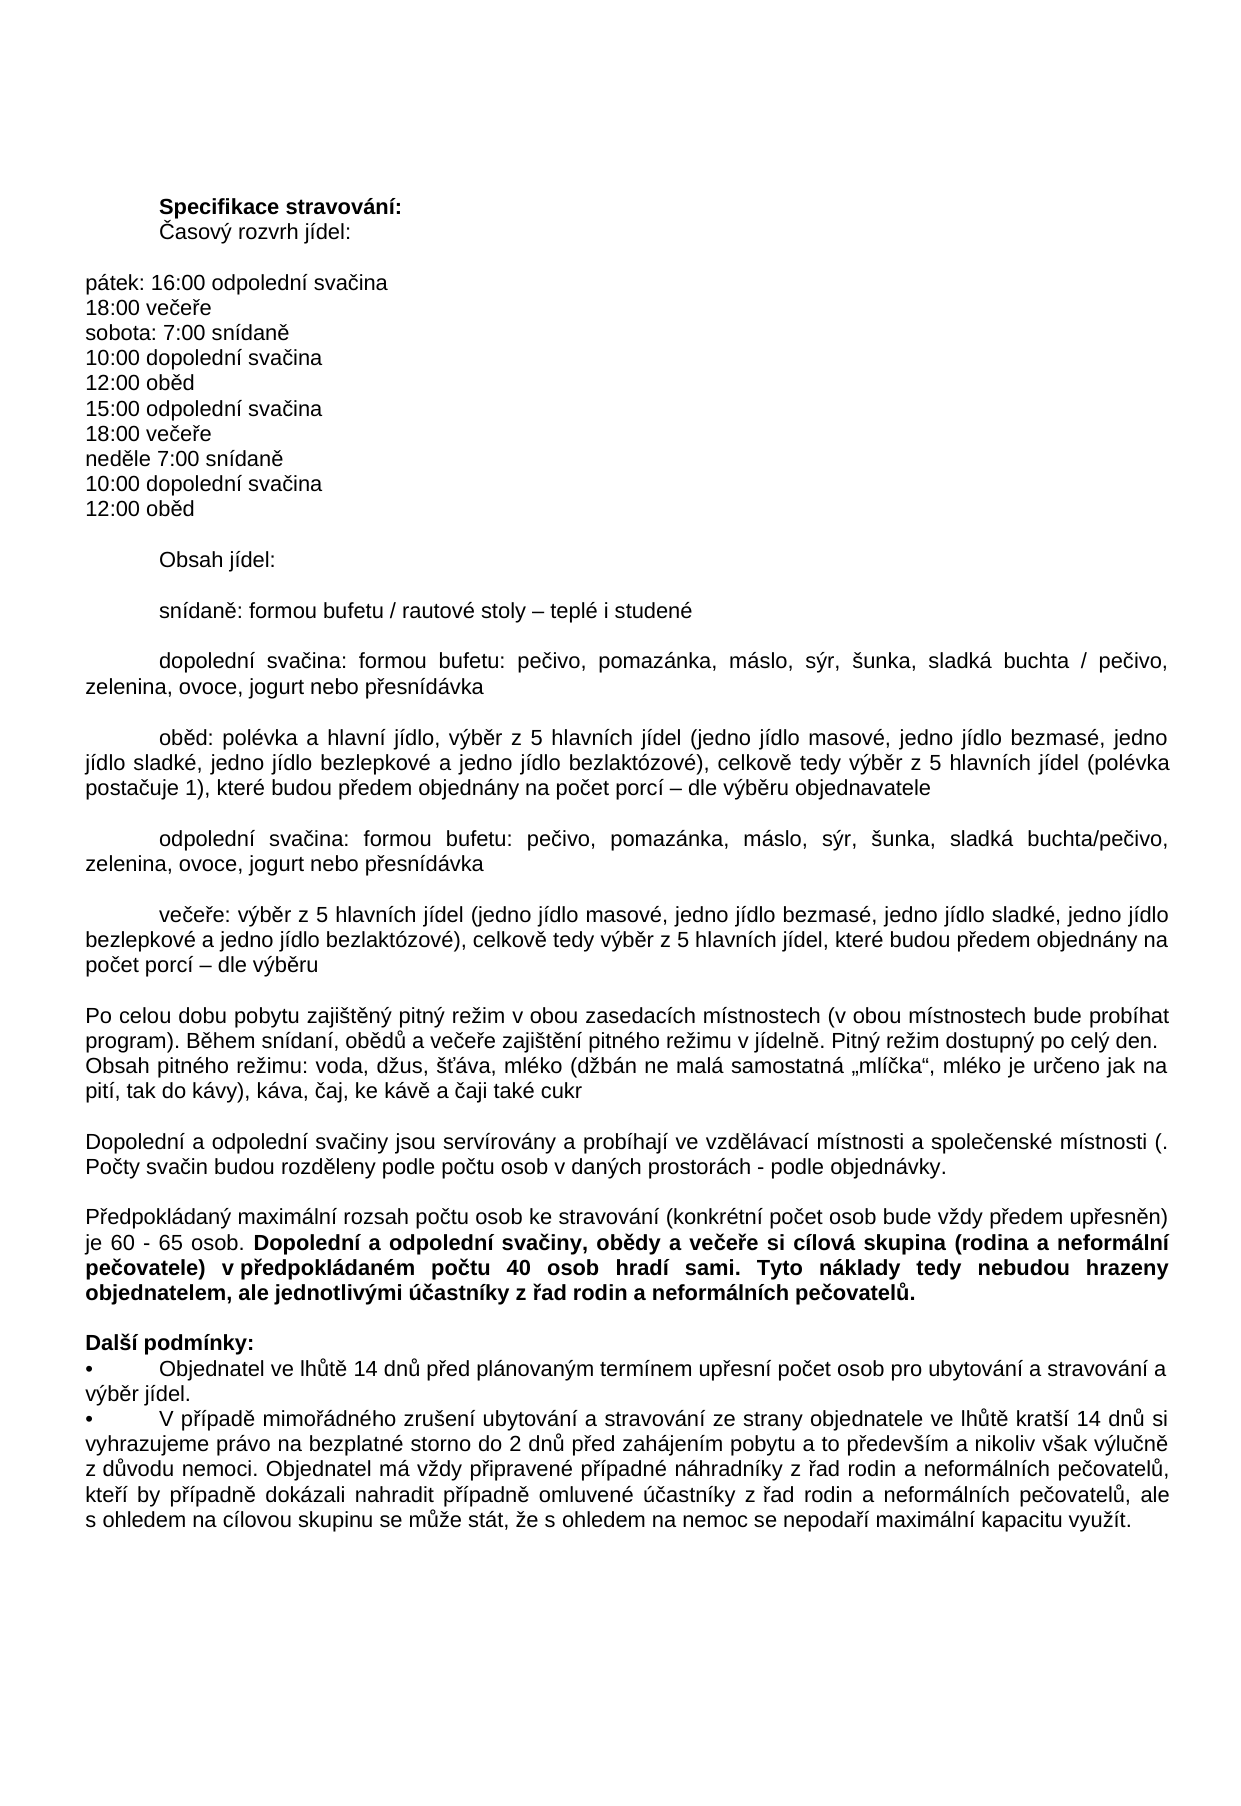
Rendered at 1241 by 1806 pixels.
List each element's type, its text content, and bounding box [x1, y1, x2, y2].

list Časový rozvrh jídel: [85, 219, 1170, 244]
text pátek: 16:00 odpolední svačina [85, 269, 1170, 295]
text 18:00 večeře [85, 421, 1170, 446]
list dopolední svačina: formou bufetu: pečivo, pomazánka, máslo, sýr, šunka, sladká buchta / pečivo, zelenina, ovoce, jogurt nebo přesnídávka [85, 648, 1170, 699]
text sobota: 7:00 snídaně [85, 320, 1170, 345]
text neděle 7:00 snídaně [85, 446, 1170, 471]
list Specifikace stravování: [85, 194, 1170, 219]
list Objednatel ve lhůtě 14 dnů před plánovaným termínem upřesní počet osob pro ubytování a stravování a výběr jídel. [85, 1356, 1170, 1406]
text 12:00 oběd [85, 370, 1170, 396]
list večeře: výběr z 5 hlavních jídel (jedno jídlo masové, jedno jídlo bezmasé, jedno jídlo sladké, jedno jídlo bezlepkové a jedno jídlo bezlaktózové), celkově tedy výběr z 5 hlavních jídel, které budou předem objednány na počet porcí – dle výběru [85, 902, 1170, 977]
list oběd: polévka a hlavní jídlo, výběr z 5 hlavních jídel (jedno jídlo masové, jedno jídlo bezmasé, jedno jídlo sladké, jedno jídlo bezlepkové a jedno jídlo bezlaktózové), celkově tedy výběr z 5 hlavních jídel (polévka postačuje 1), které budou předem objednány na počet porcí – dle výběru objednavatele [85, 724, 1170, 800]
text 12:00 oběd [85, 496, 1170, 522]
text Předpokládaný maximální rozsah počtu osob ke stravování (konkrétní počet osob bude vždy předem upřesněn) je 60 - 65 osob. Dopolední a odpolední svačiny, obědy a večeře si cílová skupina (rodina a neformální pečovatele) v předpokládaném počtu 40 osob hradí sami. Tyto náklady tedy nebudou hrazeny objednatelem, ale jednotlivými účastníky z řad rodin a neformálních pečovatelů. [85, 1204, 1170, 1305]
text Po celou dobu pobytu zajištěný pitný režim v obou zasedacích místnostech (v obou místnostech bude probíhat program). Během snídaní, obědů a večeře zajištění pitného režimu v jídelně. Pitný režim dostupný po celý den. [85, 1003, 1170, 1053]
list snídaně: formou bufetu / rautové stoly – teplé i studené [85, 598, 1170, 623]
list odpolední svačina: formou bufetu: pečivo, pomazánka, máslo, sýr, šunka, sladká buchta/pečivo, zelenina, ovoce, jogurt nebo přesnídávka [85, 826, 1170, 876]
list V případě mimořádného zrušení ubytování a stravování ze strany objednatele ve lhůtě kratší 14 dnů si vyhrazujeme právo na bezplatné storno do 2 dnů před zahájením pobytu a to především a nikoliv však výlučně z důvodu nemoci. Objednatel má vždy připravené případné náhradníky z řad rodin a neformálních pečovatelů, kteří by případně dokázali nahradit případně omluvené účastníky z řad rodin a neformálních pečovatelů, ale s ohledem na cílovou skupinu se může stát, že s ohledem na nemoc se nepodaří maximální kapacitu využít. [85, 1406, 1170, 1532]
text Další podmínky: [85, 1330, 1170, 1356]
text 18:00 večeře [85, 295, 1170, 320]
text Obsah pitného režimu: voda, džus, šťáva, mléko (džbán ne malá samostatná „mlíčka“, mléko je určeno jak na pití, tak do kávy), káva, čaj, ke kávě a čaji také cukr [85, 1053, 1170, 1103]
text 15:00 odpolední svačina [85, 396, 1170, 421]
text Dopolední a odpolední svačiny jsou servírovány a probíhají ve vzdělávací místnosti a společenské místnosti (. Počty svačin budou rozděleny podle počtu osob v daných prostorách - podle objednávky. [85, 1129, 1170, 1179]
list Obsah jídel: [85, 547, 1170, 572]
text 10:00 dopolední svačina [85, 471, 1170, 496]
text 10:00 dopolední svačina [85, 345, 1170, 370]
